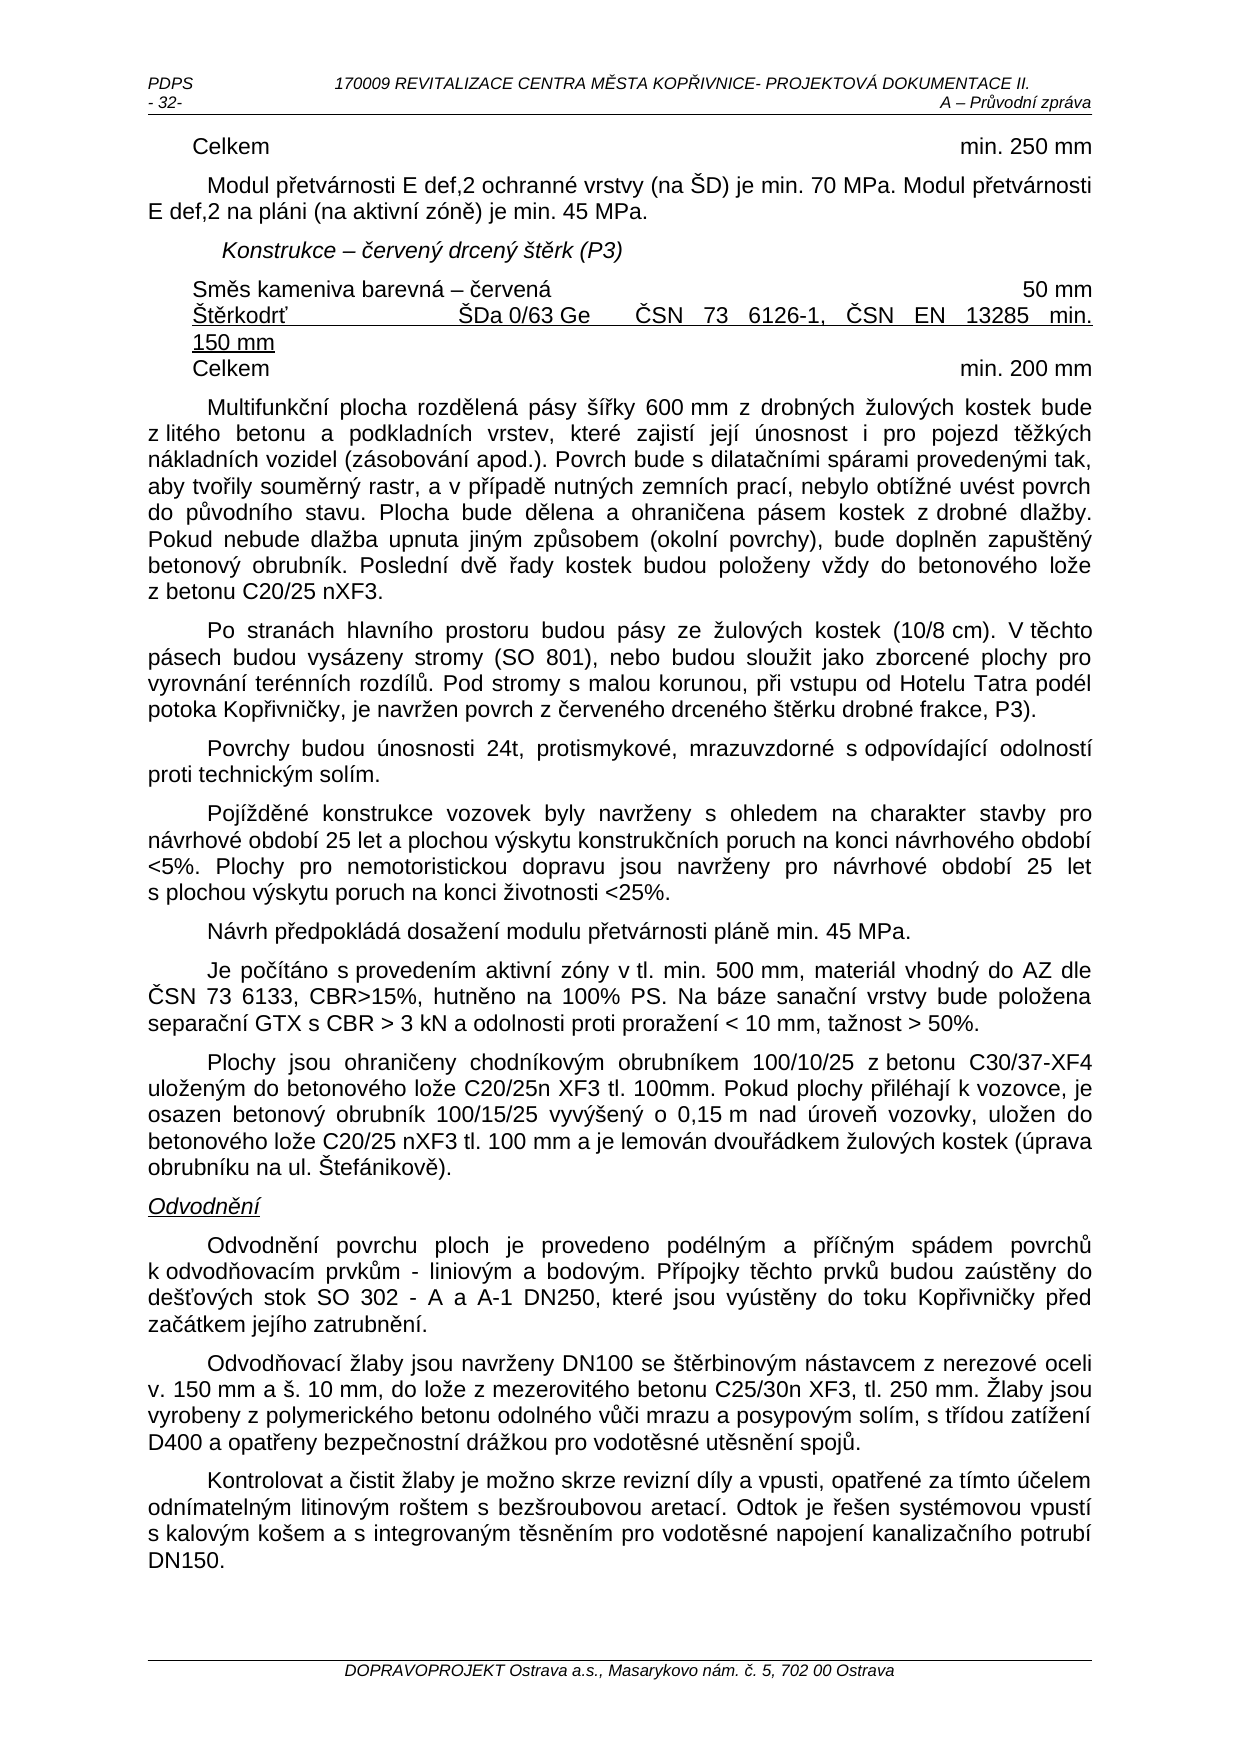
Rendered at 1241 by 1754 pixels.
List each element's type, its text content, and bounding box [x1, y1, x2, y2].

text Povrchy budou únosnosti 24t, protismykové, mrazuvzdorné s odpovídající odolností proti technickým solím. [148, 735, 1092, 788]
list Celkem min. 250 mm [192, 133, 1092, 159]
text Je počítáno s provedením aktivní zóny v tl. min. 500 mm, materiál vhodný do AZ dle ČSN 73 6133, CBR>15%, hutněno na 100% PS. Na báze sanační vrstvy bude položena separační GTX s CBR > 3 kN a odolnosti proti proražení < 10 mm, tažnost > 50%. [148, 957, 1092, 1036]
text Plochy jsou ohraničeny chodníkovým obrubníkem 100/10/25 z betonu C30/37-XF4 uloženým do betonového lože C20/25n XF3 tl. 100mm. Pokud plochy přiléhají k vozovce, je osazen betonový obrubník 100/15/25 vyvýšený o 0,15 m nad úroveň vozovky, uložen do betonového lože C20/25 nXF3 tl. 100 mm a je lemován dvouřádkem žulových kostek (úprava obrubníku na ul. Štefánikově). [148, 1048, 1092, 1180]
list Štěrkodrť ŠDa 0/63 Ge ČSN 73 6126-1, ČSN EN 13285 min. 150 mm [192, 302, 1092, 325]
text Odvodnění povrchu ploch je provedeno podélným a příčným spádem povrchů k odvodňovacím prvkům - liniovým a bodovým. Přípojky těchto prvků budou zaústěny do dešťových stok SO 302 - A a A-1 DN250, které jsou vyústěny do toku Kopřivničky před začátkem jejího zatrubnění. [148, 1232, 1092, 1337]
text Modul přetvárnosti E def,2 ochranné vrstvy (na ŠD) je min. 70 MPa. Modul přetvárnosti E def,2 na pláni (na aktivní zóně) je min. 45 MPa. [148, 172, 1092, 224]
text Multifunkční plocha rozdělená pásy šířky 600 mm z drobných žulových kostek bude z litého betonu a podkladních vrstev, které zajistí její únosnost i pro pojezd těžkých nákladních vozidel (zásobování apod.). Povrch bude s dilatačními spárami provedenými tak, aby tvořily souměrný rastr, a v případě nutných zemních prací, nebylo obtížné uvést povrch do původního stavu. Plocha bude dělena a ohraničena pásem kostek z drobné dlažby. Pokud nebude dlažba upnuta jiným způsobem (okolní povrchy), bude doplněn zapuštěný betonový obrubník. Poslední dvě řady kostek budou položeny vždy do betonového lože z betonu C20/25 nXF3. [148, 394, 1092, 604]
list Konstrukce – červený drcený štěrk (P3) [222, 237, 1092, 263]
text Po stranách hlavního prostoru budou pásy ze žulových kostek (10/8 cm). V těchto pásech budou vysázeny stromy (SO 801), nebo budou sloužit jako zborcené plochy pro vyrovnání terénních rozdílů. Pod stromy s malou korunou, při vstupu od Hotelu Tatra podél potoka Kopřivničky, je navržen povrch z červeného drceného štěrku drobné frakce, P3). [148, 617, 1092, 722]
text Návrh předpokládá dosažení modulu přetvárnosti pláně min. 45 MPa. [148, 918, 1092, 944]
text Pojížděné konstrukce vozovek byly navrženy s ohledem na charakter stavby pro návrhové období 25 let a plochou výskytu konstrukčních poruch na konci návrhového období <5%. Plochy pro nemotoristickou dopravu jsou navrženy pro návrhové období 25 let s plochou výskytu poruch na konci životnosti <25%. [148, 800, 1092, 906]
text Odvodňovací žlaby jsou navrženy DN100 se štěrbinovým nástavcem z nerezové oceli v. 150 mm a š. 10 mm, do lože z mezerovitého betonu C25/30n XF3, tl. 250 mm. Žlaby jsou vyrobeny z polymerického betonu odolného vůči mrazu a posypovým solím, s třídou zatížení D400 a opatřeny bezpečnostní drážkou pro vodotěsné utěsnění spojů. [148, 1349, 1092, 1455]
list Celkem min. 200 mm [192, 355, 1092, 381]
list Směs kameniva barevná – červená 50 mm [192, 276, 1092, 302]
text Odvodnění [148, 1193, 1092, 1219]
text Kontrolovat a čistit žlaby je možno skrze revizní díly a vpusti, opatřené za tímto účelem odnímatelným litinovým roštem s bezšroubovou aretací. Odtok je řešen systémovou vpustí s kalovým košem a s integrovaným těsněním pro vodotěsné napojení kanalizačního potrubí DN150. [148, 1467, 1092, 1573]
list Štěrkodrť ŠDa 0/63 Ge ČSN 73 6126-1, ČSN EN 13285 min. 150 mm [192, 326, 1092, 355]
